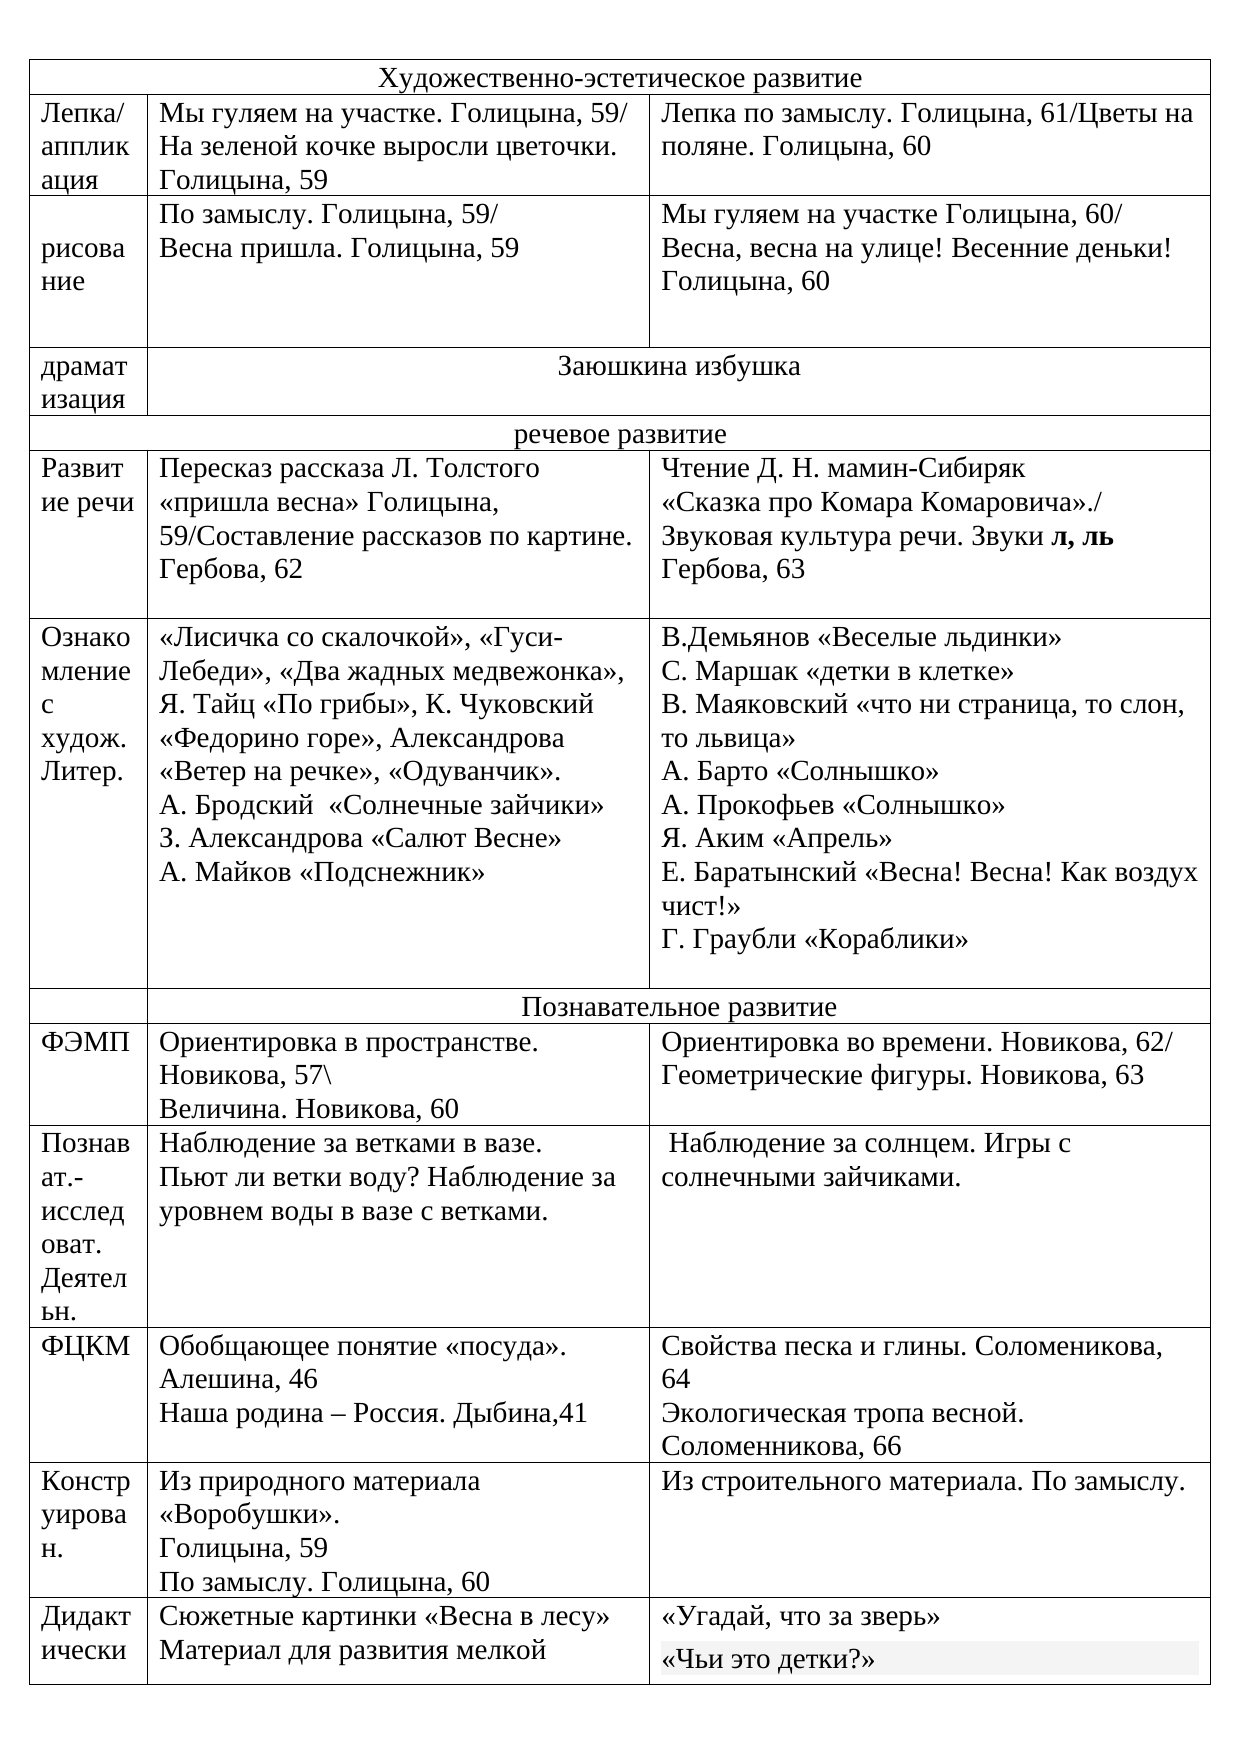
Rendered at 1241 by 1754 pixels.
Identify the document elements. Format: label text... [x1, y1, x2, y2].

table_cell Лепка по замыслу. Голицына, 61/Цветы на поляне. Голицына, 60 [650, 95, 1210, 195]
table_cell Обобщающее понятие «посуда». Алешина, 46 Наша родина – Россия. Дыбина,41 [148, 1328, 649, 1462]
table_cell Мы гуляем на участке. Голицына, 59/ На зеленой кочке выросли цветочки. Голицына, 59 [148, 95, 649, 195]
table_cell Ориентировка во времени. Новикова, 62/ Геометрические фигуры. Новикова, 63 [650, 1024, 1210, 1124]
table_cell Художественно-эстетическое развитие [30, 60, 1210, 94]
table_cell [650, 1598, 1210, 1684]
table_cell Наблюдение за ветками в вазе. Пьют ли ветки воду? Наблюдение за уровнем воды в вазе с ветками. [148, 1126, 649, 1327]
table_cell Чтение Д. Н. мамин-Сибиряк «Сказка про Комара Комаровича»./ Звуковая культура речи. Звуки л, ль Гербова, 63 [650, 451, 1210, 618]
table_cell Мы гуляем на участке Голицына, 60/ Весна, весна на улице! Весенние деньки! Голицына, 60 [650, 196, 1210, 347]
table_cell Конструирован. [30, 1463, 147, 1597]
table_cell Из строительного материала. По замыслу. [650, 1463, 1210, 1597]
table_cell Заюшкина избушка [148, 348, 1210, 415]
table_cell драматизация [30, 348, 147, 415]
table_cell Познавательное развитие [148, 989, 1210, 1023]
table_cell [30, 989, 147, 1023]
table_cell Из природного материала «Воробушки». Голицына, 59 По замыслу. Голицына, 60 [148, 1463, 649, 1597]
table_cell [148, 1598, 649, 1684]
table_cell рисование [30, 196, 147, 347]
table_cell В.Демьянов «Веселые льдинки» С. Маршак «детки в клетке» В. Маяковский «что ни страница, то слон, то львица» А. Барто «Солнышко» А. Прокофьев «Солнышко» Я. Аким «Апрель» Е. Баратынский «Весна! Весна! Как воздух чист!» Г. Граубли «Кораблики» [650, 619, 1210, 988]
table_cell Ознакомление с худож. Литер. [30, 619, 147, 988]
table_cell ФЭМП [30, 1024, 147, 1124]
table_cell Развитие речи [30, 451, 147, 618]
table_cell Наблюдение за солнцем. Игры с солнечными зайчиками. [650, 1126, 1210, 1327]
table_cell Свойства песка и глины. Соломеникова, 64 Экологическая тропа весной. Соломенникова, 66 [650, 1328, 1210, 1462]
table_cell ФЦКМ [30, 1328, 147, 1462]
table_cell «Лисичка со скалочкой», «Гуси-Лебеди», «Два жадных медвежонка», Я. Тайц «По грибы», К. Чуковский «Федорино горе», Александрова «Ветер на речке», «Одуванчик». А. Бродский «Солнечные зайчики» З. Александрова «Салют Весне» А. Майков «Подснежник» [148, 619, 649, 988]
table_cell Ориентировка в пространстве. Новикова, 57\ Величина. Новикова, 60 [148, 1024, 649, 1124]
table_cell По замыслу. Голицына, 59/ Весна пришла. Голицына, 59 [148, 196, 649, 347]
table_cell Дидактические игры [30, 1598, 147, 1684]
table_cell Пересказ рассказа Л. Толстого «пришла весна» Голицына, 59/Составление рассказов по картине. Гербова, 62 [148, 451, 649, 618]
table_cell Лепка/ аппликация [30, 95, 147, 195]
table_cell Познават.-исследоват. Деятельн. [30, 1126, 147, 1327]
table_cell речевое развитие [30, 416, 1210, 449]
